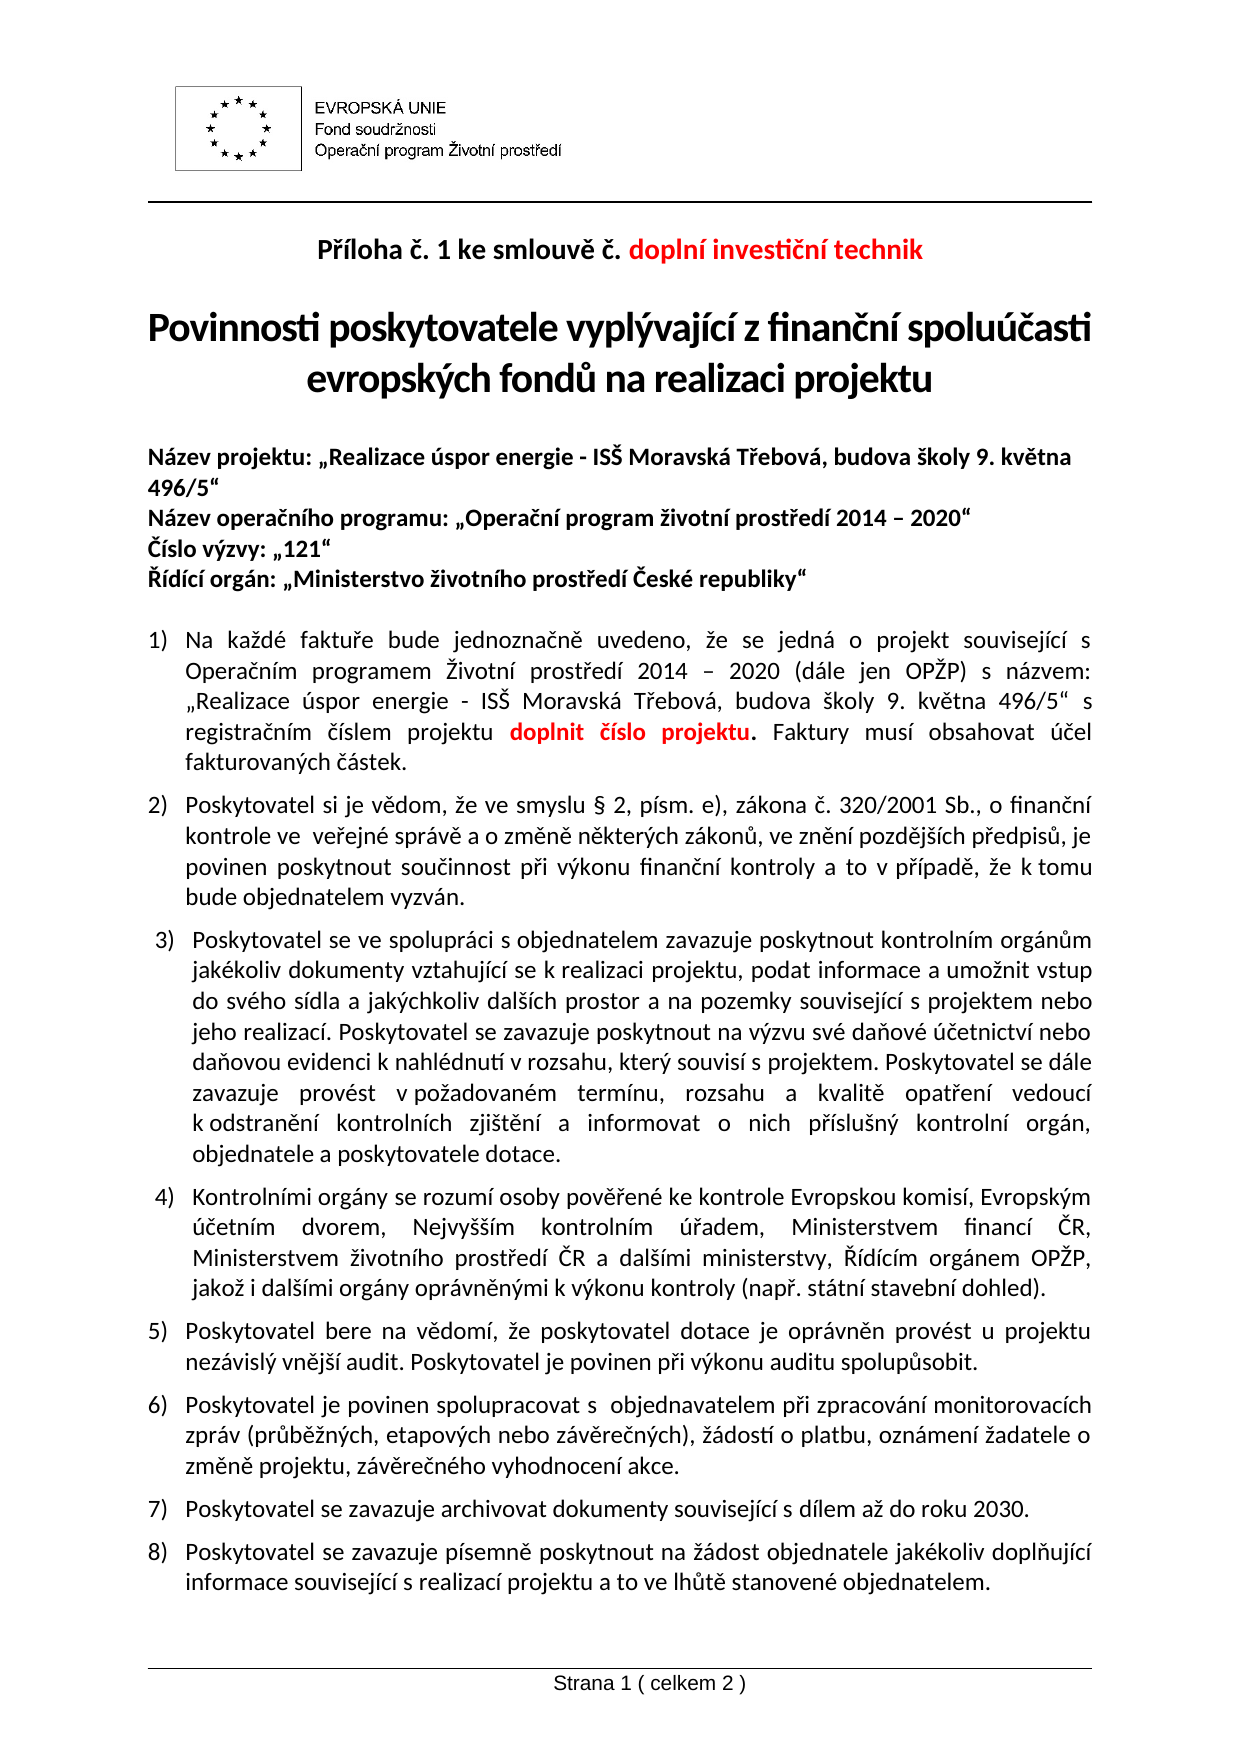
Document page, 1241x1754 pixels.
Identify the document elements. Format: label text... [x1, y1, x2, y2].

list Poskytovatel se zavazuje písemně poskytnout na žádost objednatele jakékoliv doplňující informace související s realizací projektu a to ve lhůtě stanovené objednatelem. [148, 1536, 1092, 1597]
title Povinnosti poskytovatele vyplývající z finanční spoluúčasti [148, 301, 1092, 352]
list Kontrolními orgány se rozumí osoby pověřené ke kontrole Evropskou komisí, Evropským účetním dvorem, Nejvyšším kontrolním úřadem, Ministerstvem financí ČR, Ministerstvem životního prostředí ČR a dalšími ministerstvy, Řídícím orgánem OPŽP, jakož i dalšími orgány oprávněnými k výkonu kontroly (např. státní stavební dohled). [154, 1181, 1092, 1303]
title evropských fondů na realizaci projektu [148, 352, 1092, 402]
text Řídící orgán: „Ministerstvo životního prostředí České republiky“ [148, 563, 1095, 594]
text Číslo výzvy: „121“ [148, 533, 1095, 563]
list Poskytovatel je povinen spolupracovat s objednavatelem při zpracování monitorovacích zpráv (průběžných, etapových nebo závěrečných), žádostí o platbu, oznámení žadatele o změně projektu, závěrečného vyhodnocení akce. [148, 1389, 1092, 1481]
text Název operačního programu: „Operační program životní prostředí 2014 – 2020“ [148, 502, 1095, 533]
list Poskytovatel se ve spolupráci s objednatelem zavazuje poskytnout kontrolním orgánům jakékoliv dokumenty vztahující se k realizaci projektu, podat informace a umožnit vstup do svého sídla a jakýchkoliv dalších prostor a na pozemky související s projektem nebo jeho realizací. Poskytovatel se zavazuje poskytnout na výzvu své daňové účetnictví nebo daňovou evidenci k nahlédnutí v rozsahu, který souvisí s projektem. Poskytovatel se dále zavazuje provést v požadovaném termínu, rozsahu a kvalitě opatření vedoucí k odstranění kontrolních zjištění a informovat o nich příslušný kontrolní orgán, objednatele a poskytovatele dotace. [154, 924, 1092, 1168]
picture [147, 59, 597, 199]
text Příloha č. 1 ke smlouvě č. doplní investiční technik [148, 231, 1092, 267]
list Na každé faktuře bude jednoznačně uvedeno, že se jedná o projekt související s Operačním programem Životní prostředí 2014 – 2020 (dále jen OPŽP) s názvem: „Realizace úspor energie - ISŠ Moravská Třebová, budova školy 9. května 496/5“ s registračním číslem projektu doplnit číslo projektu. Faktury musí obsahovat účel fakturovaných částek. [148, 624, 1092, 777]
list Poskytovatel bere na vědomí, že poskytovatel dotace je oprávněn provést u projektu nezávislý vnější audit. Poskytovatel je povinen při výkonu auditu spolupůsobit. [148, 1315, 1092, 1376]
list Poskytovatel se zavazuje archivovat dokumenty související s dílem až do roku 2030. [148, 1493, 1092, 1523]
text Název projektu: „Realizace úspor energie - ISŠ Moravská Třebová, budova školy 9. května 496/5“ [148, 441, 1095, 502]
list Poskytovatel si je vědom, že ve smyslu § 2, písm. e), zákona č. 320/2001 Sb., o finanční kontrole ve veřejné správě a o změně některých zákonů, ve znění pozdějších předpisů, je povinen poskytnout součinnost při výkonu finanční kontroly a to v případě, že k tomu bude objednatelem vyzván. [148, 789, 1092, 912]
